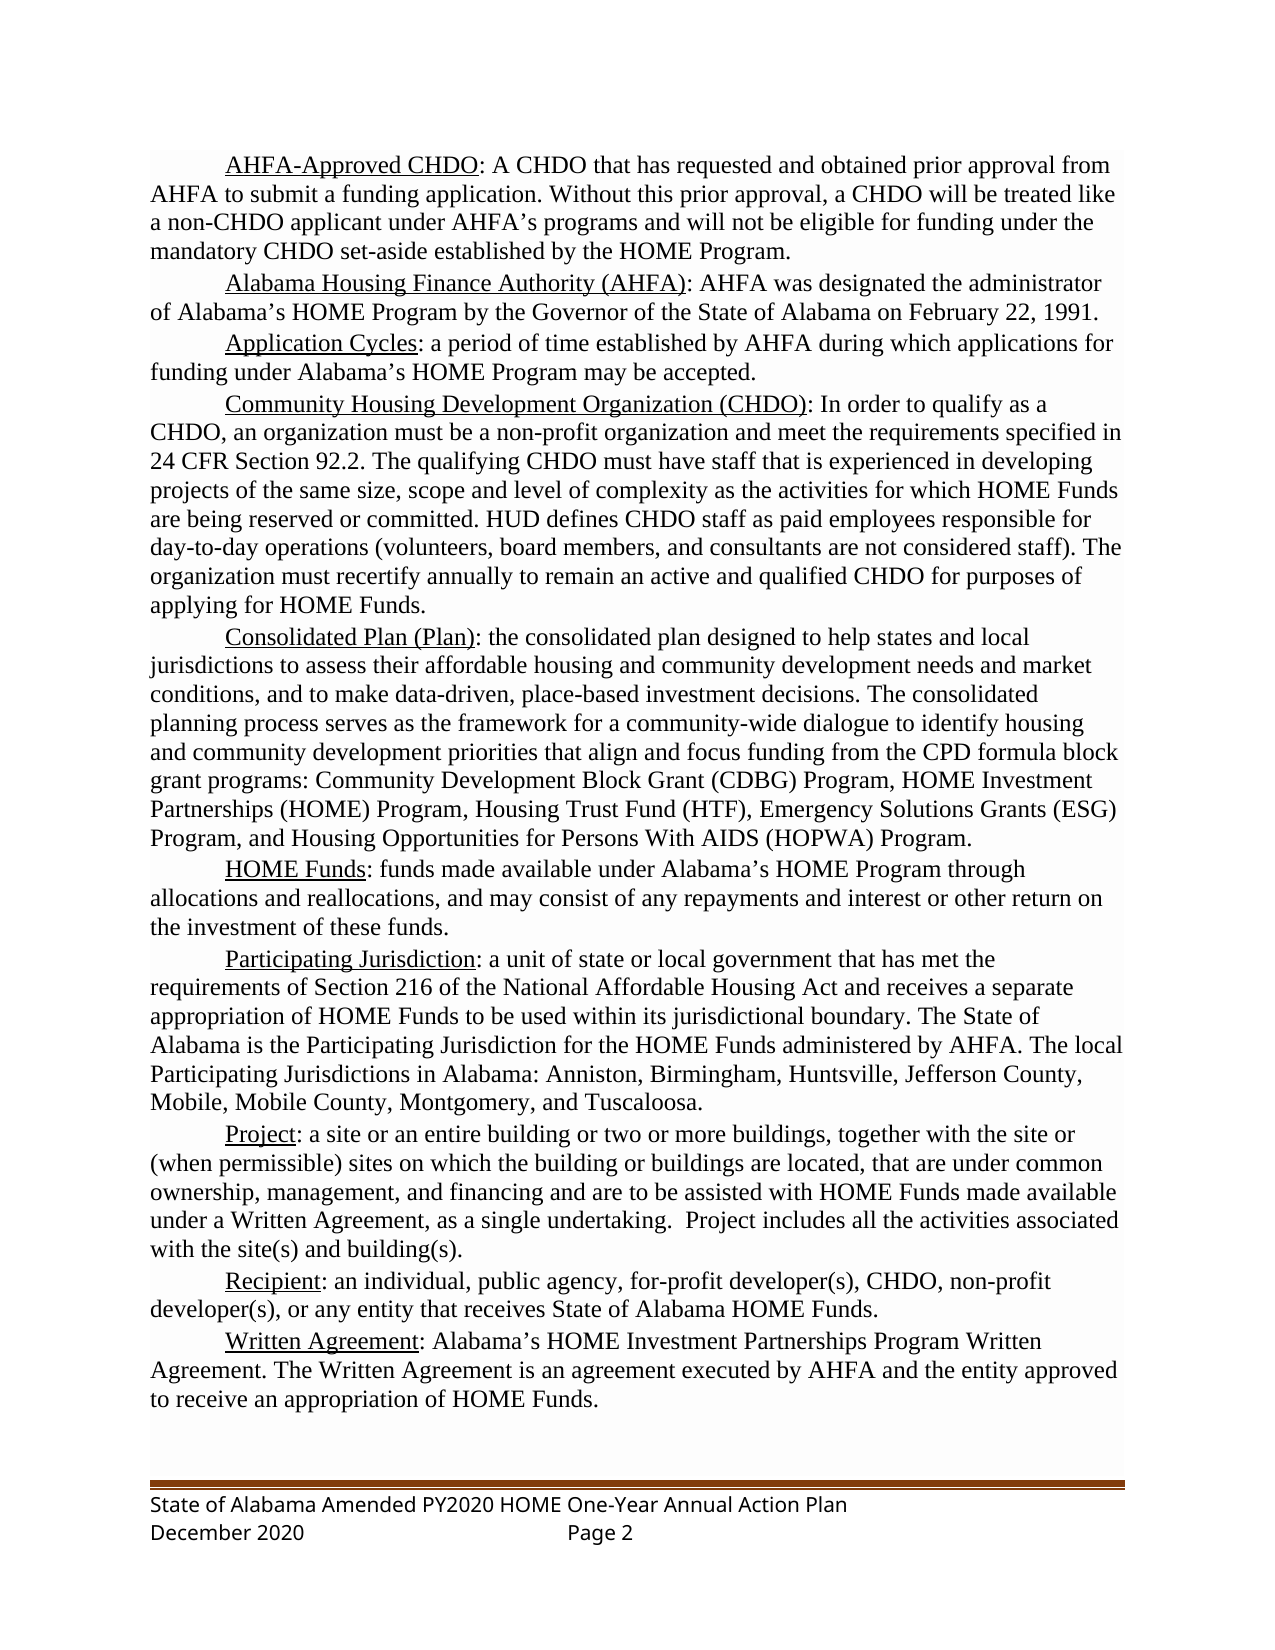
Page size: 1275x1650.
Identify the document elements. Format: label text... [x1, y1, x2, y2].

text Recipient: an individual, public agency, for-profit developer(s), CHDO, non-profit developer(s), or any entity that receives State of Alabama HOME Funds. [150, 1266, 1124, 1323]
text Community Housing Development Organization (CHDO): In order to qualify as a CHDO, an organization must be a non-profit organization and meet the requirements specified in 24 CFR Section 92.2. The qualifying CHDO must have staff that is experienced in developing projects of the same size, scope and level of complexity as the activities for which HOME Funds are being reserved or committed. HUD defines CHDO staff as paid employees responsible for day-to-day operations (volunteers, board members, and consultants are not considered staff). The organization must recertify annually to remain an active and qualified CHDO for purposes of applying for HOME Funds. [150, 389, 1124, 619]
text Application Cycles: a period of time established by AHFA during which applications for funding under Alabama’s HOME Program may be accepted. [150, 328, 1124, 386]
text Written Agreement: Alabama’s HOME Investment Partnerships Program Written Agreement. The Written Agreement is an agreement executed by AHFA and the entity approved to receive an appropriation of HOME Funds. [150, 1326, 1124, 1412]
text Project: a site or an entire building or two or more buildings, together with the site or (when permissible) sites on which the building or buildings are located, that are under common ownership, management, and financing and are to be assisted with HOME Funds made available under a Written Agreement, as a single undertaking. Project includes all the activities associated with the site(s) and building(s). [150, 1119, 1124, 1263]
text Participating Jurisdiction: a unit of state or local government that has met the requirements of Section 216 of the National Affordable Housing Act and receives a separate appropriation of HOME Funds to be used within its jurisdictional boundary. The State of Alabama is the Participating Jurisdiction for the HOME Funds administered by AHFA. The local Participating Jurisdictions in Alabama: Anniston, Birmingham, Huntsville, Jefferson County, Mobile, Mobile County, Montgomery, and Tuscaloosa. [150, 944, 1124, 1116]
text HOME Funds: funds made available under Alabama’s HOME Program through allocations and reallocations, and may consist of any repayments and interest or other return on the investment of these funds. [150, 854, 1124, 941]
text Consolidated Plan (Plan): the consolidated plan designed to help states and local jurisdictions to assess their affordable housing and community development needs and market conditions, and to make data-driven, place-based investment decisions. The consolidated planning process serves as the framework for a community-wide dialogue to identify housing and community development priorities that align and focus funding from the CPD formula block grant programs: Community Development Block Grant (CDBG) Program, HOME Investment Partnerships (HOME) Program, Housing Trust Fund (HTF), Emergency Solutions Grants (ESG) Program, and Housing Opportunities for Persons With AIDS (HOPWA) Program. [150, 622, 1124, 852]
text Alabama Housing Finance Authority (AHFA): AHFA was designated the administrator of Alabama’s HOME Program by the Governor of the State of Alabama on February 22, 1991. [150, 268, 1124, 325]
text AHFA-Approved CHDO: A CHDO that has requested and obtained prior approval from AHFA to submit a funding application. Without this prior approval, a CHDO will be treated like a non-CHDO applicant under AHFA’s programs and will not be eligible for funding under the mandatory CHDO set-aside established by the HOME Program. [150, 150, 1124, 265]
